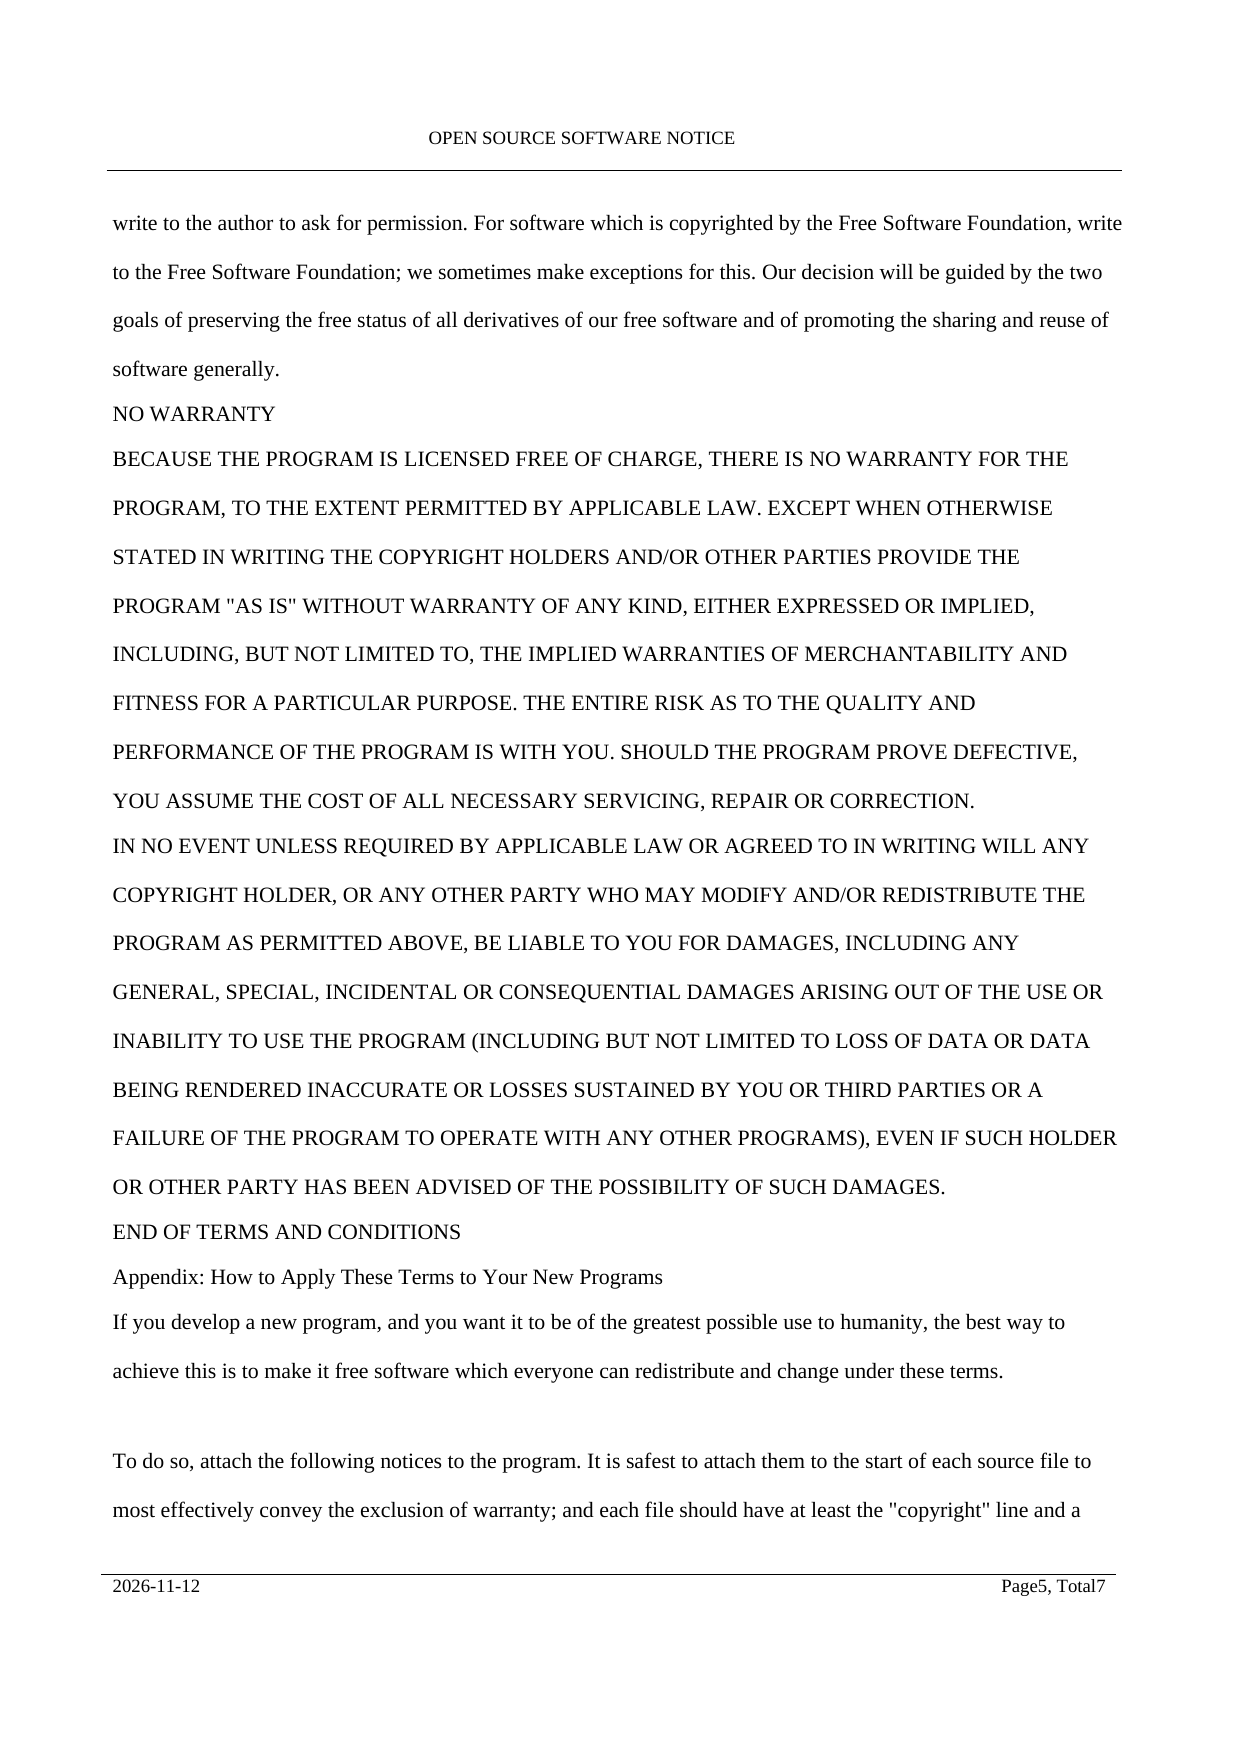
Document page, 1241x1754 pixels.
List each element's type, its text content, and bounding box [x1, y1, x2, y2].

text BECAUSE THE PROGRAM IS LICENSED FREE OF CHARGE, THERE IS NO WARRANTY FOR THE PROGRAM, TO THE EXTENT PERMITTED BY APPLICABLE LAW. EXCEPT WHEN OTHERWISE STATED IN WRITING THE COPYRIGHT HOLDERS AND/OR OTHER PARTIES PROVIDE THE PROGRAM "AS IS" WITHOUT WARRANTY OF ANY KIND, EITHER EXPRESSED OR IMPLIED, INCLUDING, BUT NOT LIMITED TO, THE IMPLIED WARRANTIES OF MERCHANTABILITY AND FITNESS FOR A PARTICULAR PURPOSE. THE ENTIRE RISK AS TO THE QUALITY AND PERFORMANCE OF THE PROGRAM IS WITH YOU. SHOULD THE PROGRAM PROVE DEFECTIVE, YOU ASSUME THE COST OF ALL NECESSARY SERVICING, REPAIR OR CORRECTION. [112, 443, 1128, 817]
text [112, 1445, 1128, 1526]
text IN NO EVENT UNLESS REQUIRED BY APPLICABLE LAW OR AGREED TO IN WRITING WILL ANY COPYRIGHT HOLDER, OR ANY OTHER PARTY WHO MAY MODIFY AND/OR REDISTRIBUTE THE PROGRAM AS PERMITTED ABOVE, BE LIABLE TO YOU FOR DAMAGES, INCLUDING ANY GENERAL, SPECIAL, INCIDENTAL OR CONSEQUENTIAL DAMAGES ARISING OUT OF THE USE OR INABILITY TO USE THE PROGRAM (INCLUDING BUT NOT LIMITED TO LOSS OF DATA OR DATA BEING RENDERED INACCURATE OR LOSSES SUSTAINED BY YOU OR THIRD PARTIES OR A FAILURE OF THE PROGRAM TO OPERATE WITH ANY OTHER PROGRAMS), EVEN IF SUCH HOLDER OR OTHER PARTY HAS BEEN ADVISED OF THE POSSIBILITY OF SUCH DAMAGES. [112, 829, 1128, 1203]
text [112, 206, 1128, 385]
text NO WARRANTY [112, 398, 1128, 430]
text If you develop a new program, and you want it to be of the greatest possible use to humanity, the best way to achieve this is to make it free software which everyone can redistribute and change under these terms. [112, 1306, 1128, 1387]
text Appendix: How to Apply These Terms to Your New Programs [112, 1261, 1128, 1293]
text END OF TERMS AND CONDITIONS [112, 1216, 1128, 1248]
